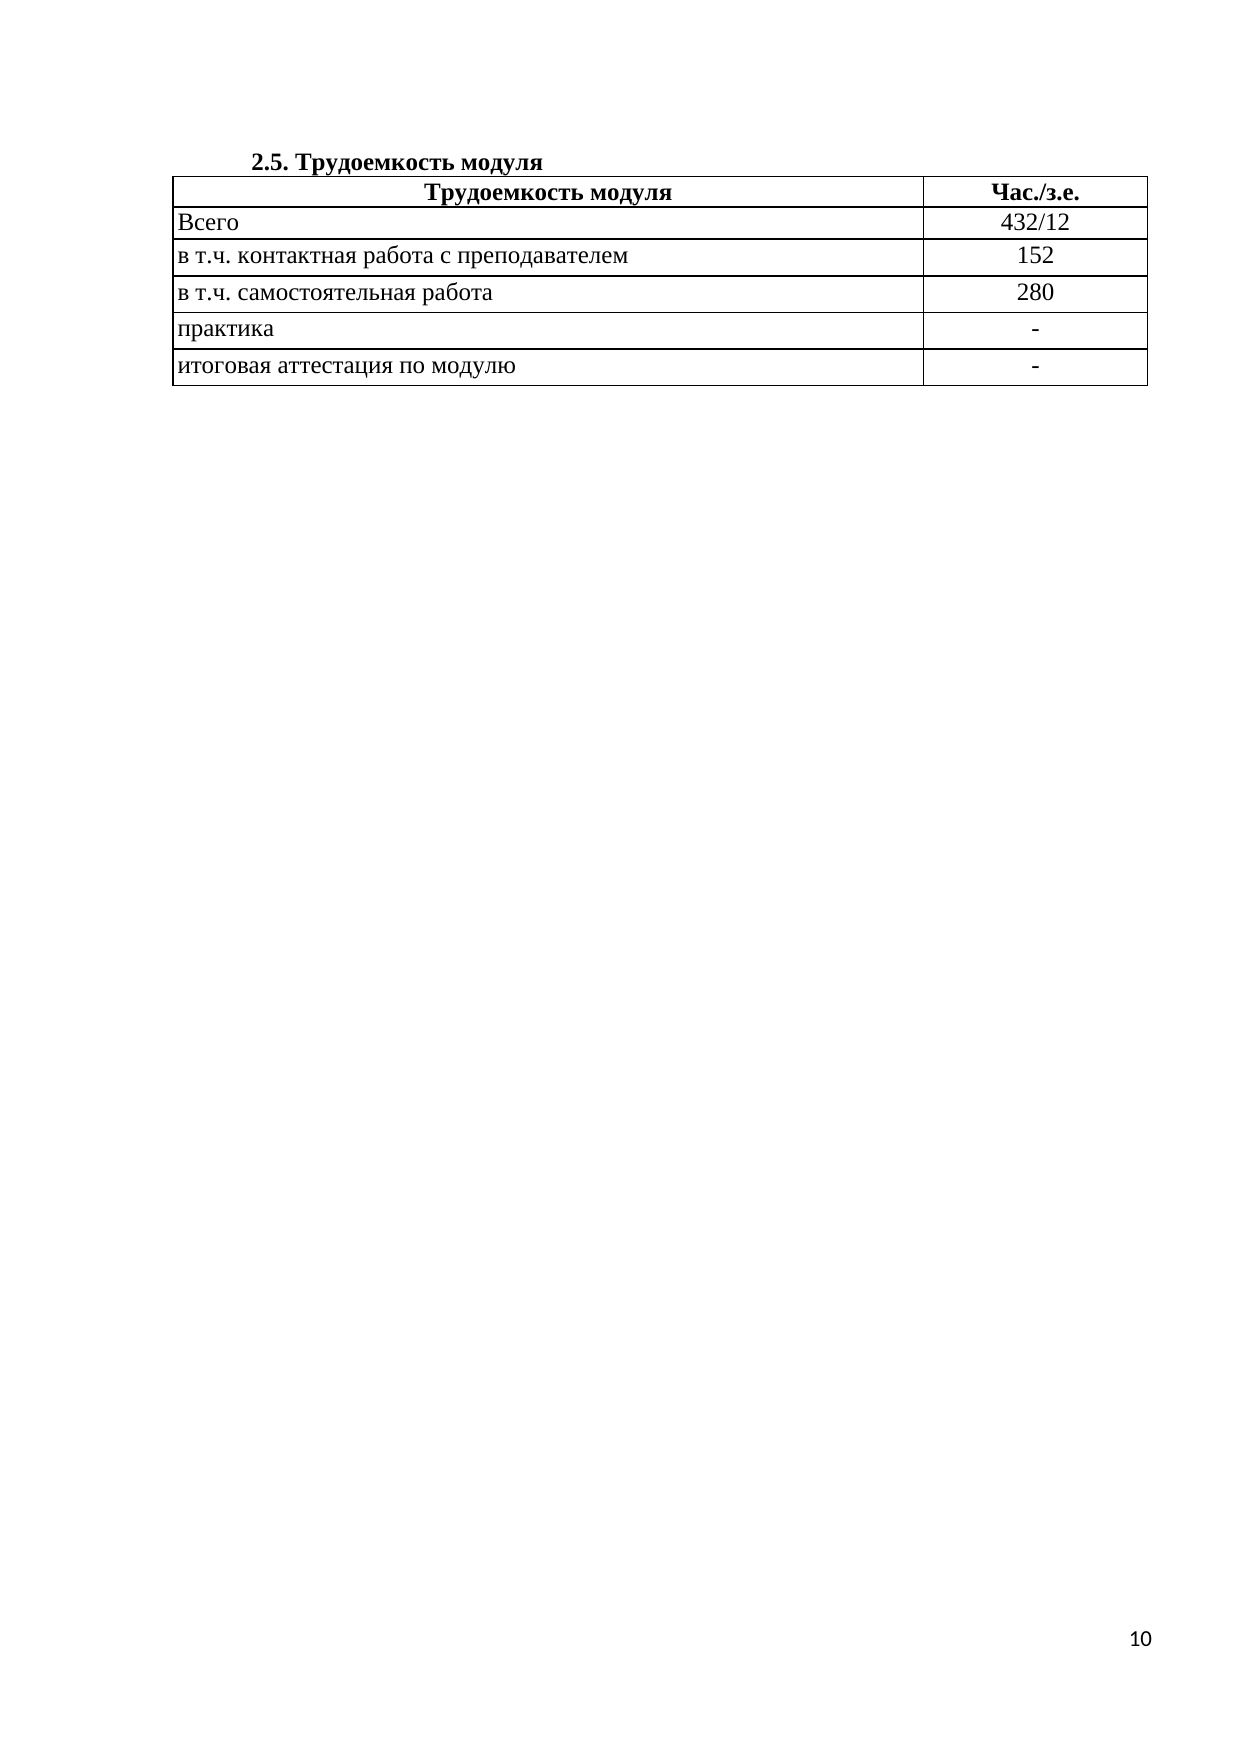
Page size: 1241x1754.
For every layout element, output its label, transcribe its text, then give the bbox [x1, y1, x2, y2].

table_cell - [924, 313, 1147, 348]
table_cell 280 [924, 277, 1147, 311]
table_cell в т.ч. контактная работа с преподавателем [174, 240, 923, 275]
text 2.5. Трудоемкость модуля [177, 147, 1138, 176]
table_cell 152 [924, 240, 1147, 275]
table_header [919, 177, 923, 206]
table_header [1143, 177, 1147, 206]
table_cell Всего [174, 208, 923, 238]
table_cell - [924, 350, 1147, 385]
table_cell 432/12 [924, 208, 1147, 238]
table_cell в т.ч. самостоятельная работа [174, 277, 923, 311]
table_cell практика [174, 313, 923, 348]
table_cell итоговая аттестация по модулю [174, 350, 923, 385]
